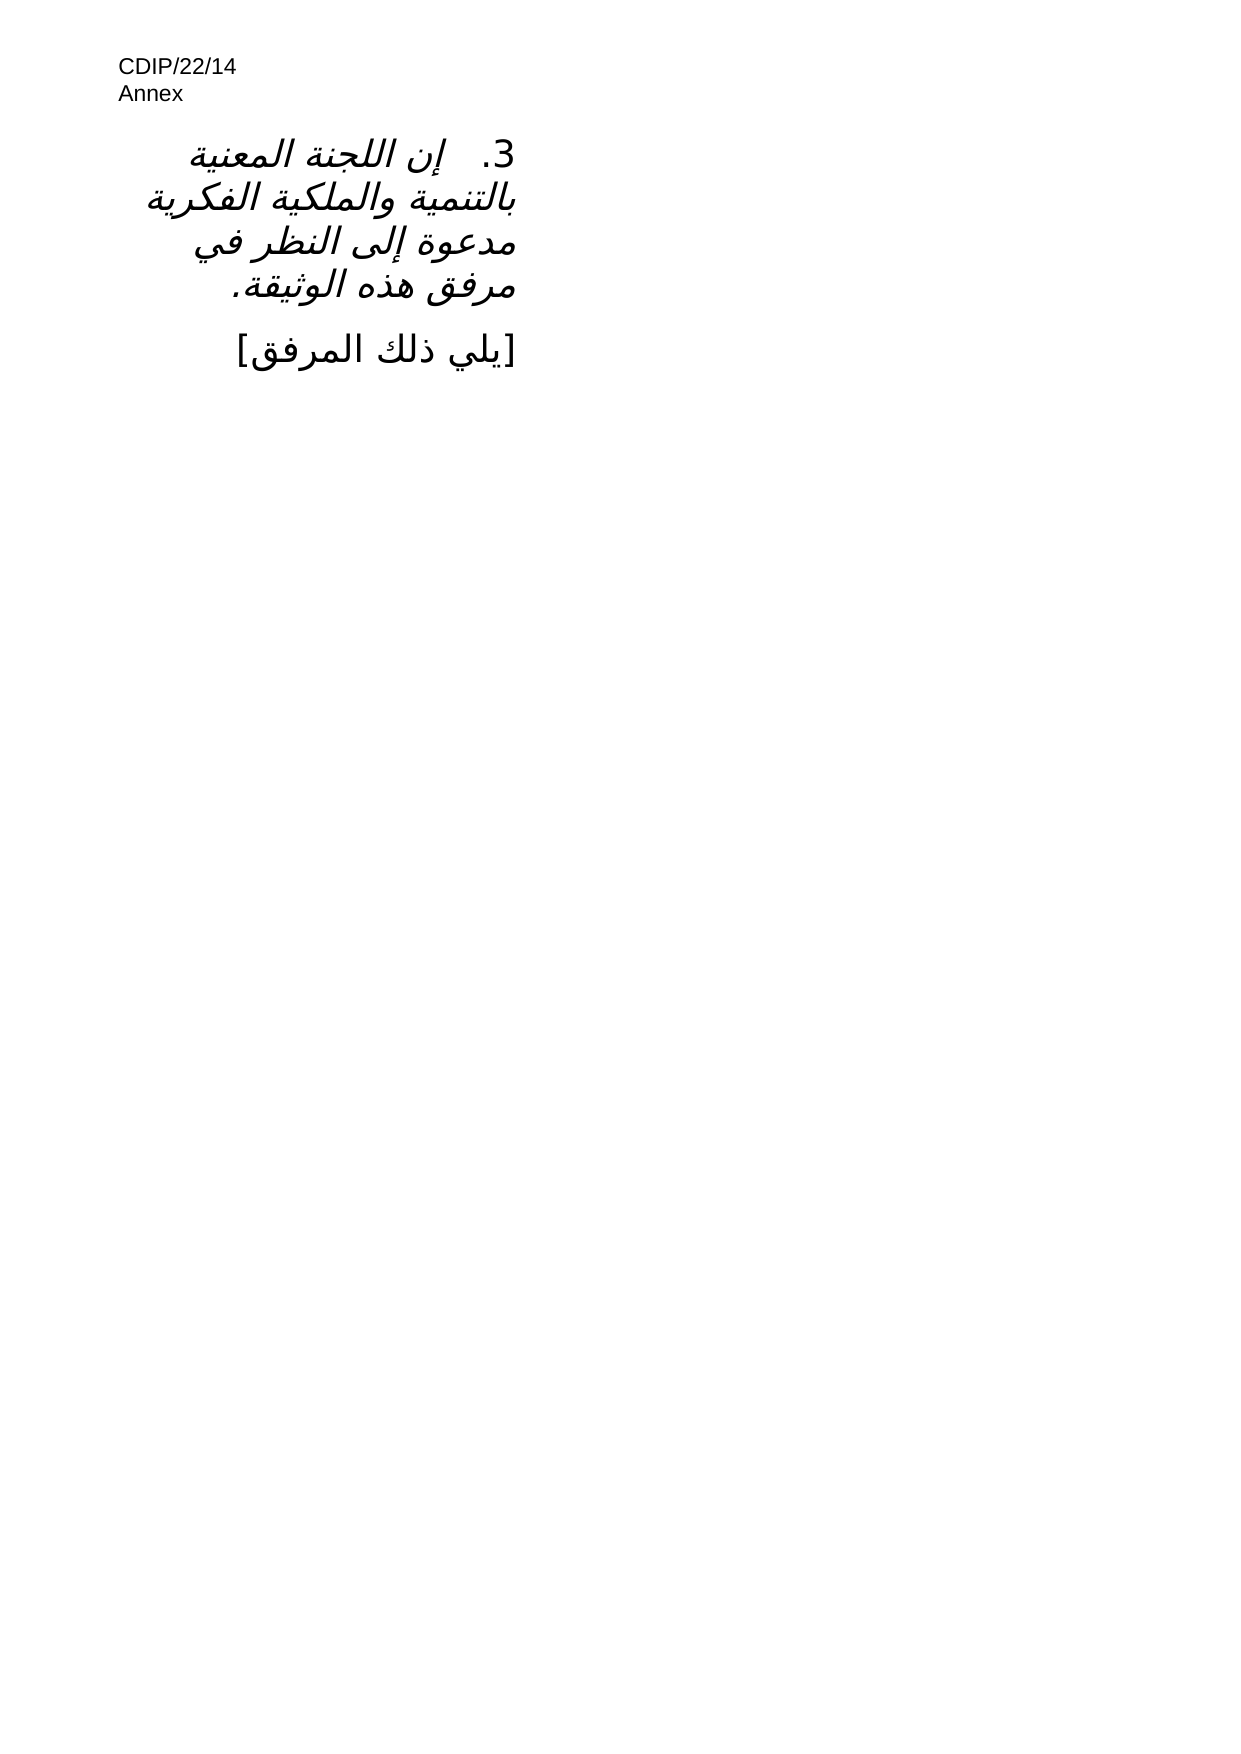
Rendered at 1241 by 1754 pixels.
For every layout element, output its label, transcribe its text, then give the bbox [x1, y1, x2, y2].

text [يلي ذلك المرفق] [118, 328, 516, 371]
text 3. إن اللجنة المعنية بالتنمية والملكية الفكرية مدعوة إلى النظر في مرفق هذه الوثيقة. [118, 132, 516, 307]
